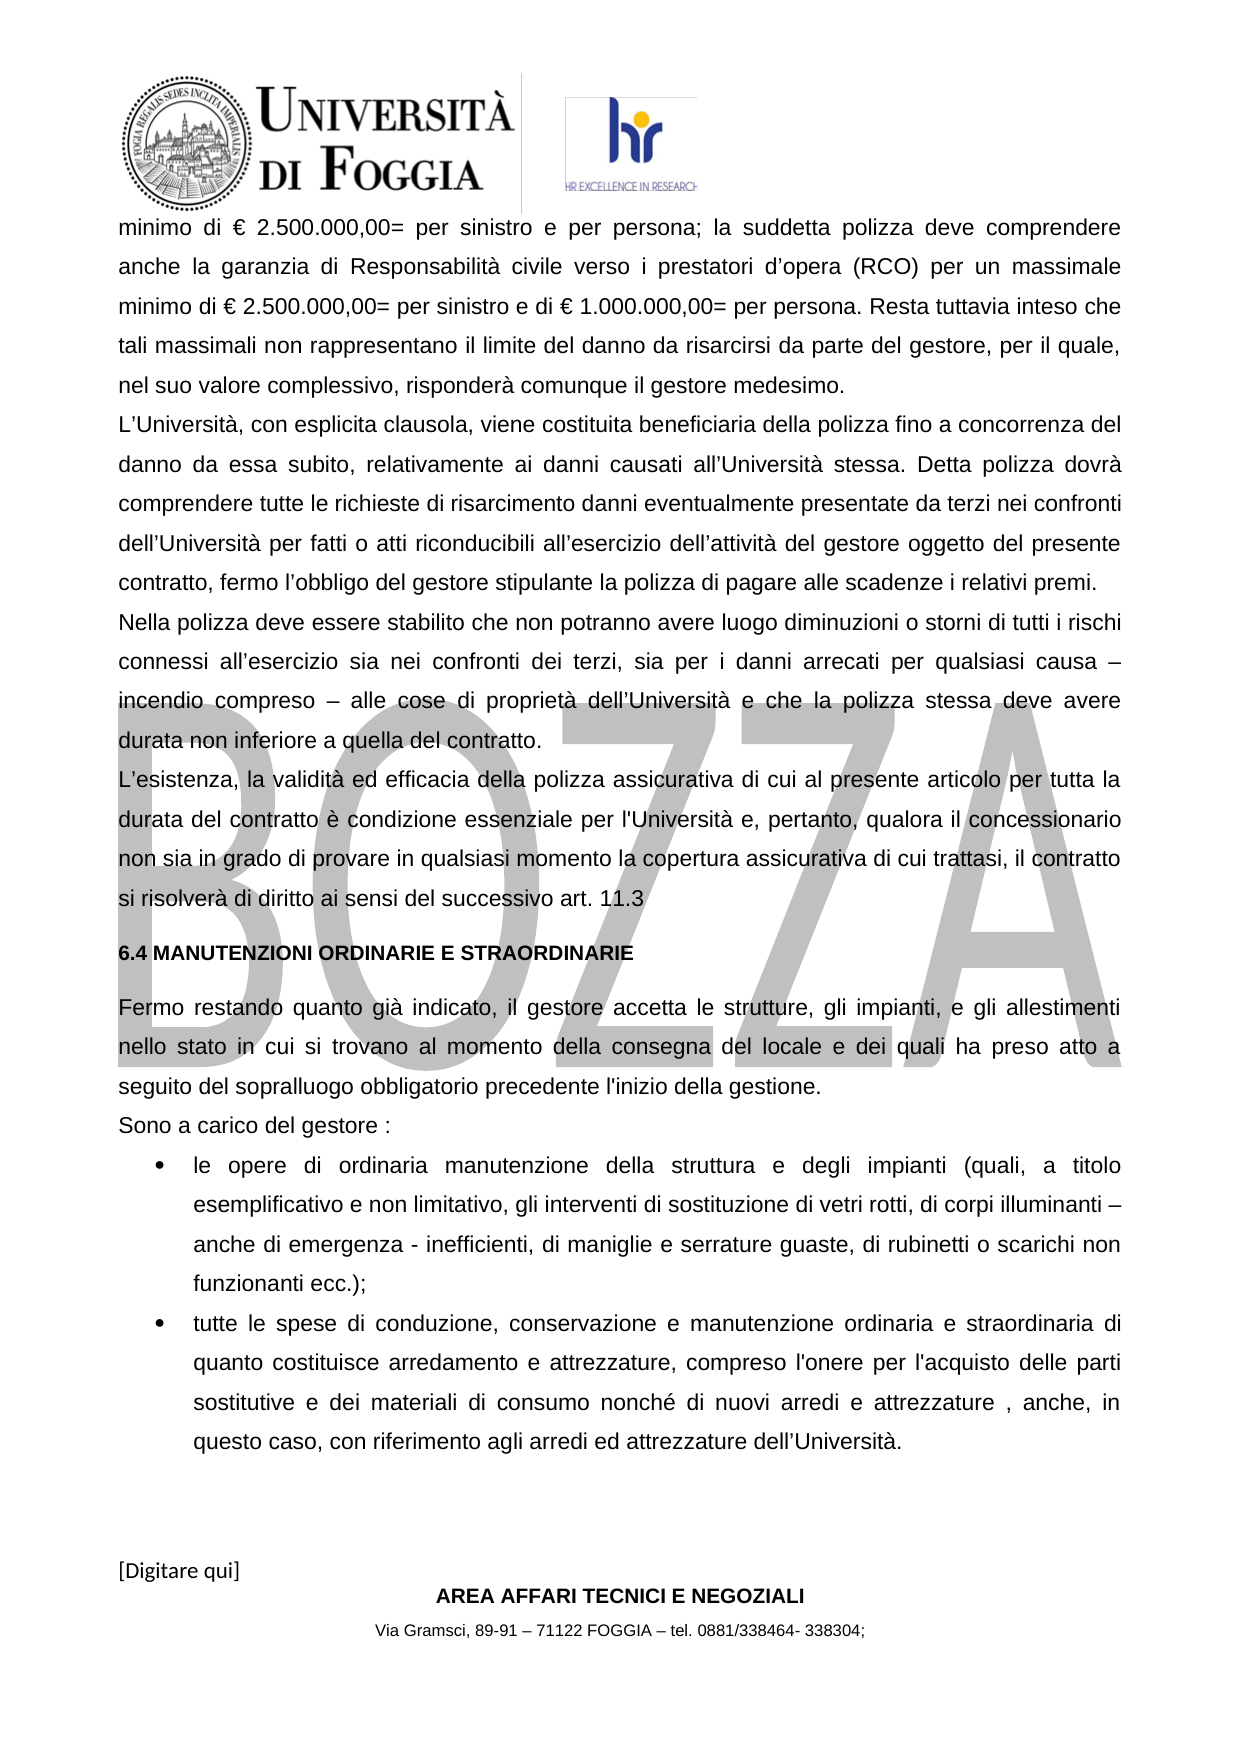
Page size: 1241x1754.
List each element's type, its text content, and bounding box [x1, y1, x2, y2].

text Fermo restando quanto già indicato, il gestore accetta le strutture, gli impianti, e gli allestimenti nello stato in cui si trovano al momento della consegna del locale e dei quali ha preso atto a seguito del sopralluogo obbligatorio precedente l'inizio della gestione. [118, 994, 1122, 1099]
picture [118, 73, 698, 214]
list tutte le spese di conduzione, conservazione e manutenzione ordinaria e straordinaria di quanto costituisce arredamento e attrezzature, compreso l'onere per l'acquisto delle parti sostitutive e dei materiali di consumo nonché di nuovi arredi e attrezzature , anche, in questo caso, con riferimento agli arredi ed attrezzature dell’Università. [156, 1309, 1122, 1454]
list le opere di ordinaria manutenzione della struttura e degli impianti (quali, a titolo esemplificativo e non limitativo, gli interventi di sostituzione di vetri rotti, di corpi illuminanti – anche di emergenza - inefficienti, di maniglie e serrature guaste, di rubinetti o scarichi non funzionanti ecc.); [156, 1152, 1122, 1296]
text L’esistenza, la validità ed efficacia della polizza assicurativa di cui al presente articolo per tutta la durata del contratto è condizione essenziale per l'Università e, pertanto, qualora il concessionario non sia in grado di provare in qualsiasi momento la copertura assicurativa di cui trattasi, il contratto si risolverà di diritto ai sensi del successivo art. 11.3 [118, 766, 1122, 911]
text Nella polizza deve essere stabilito che non potranno avere luogo diminuzioni o storni di tutti i rischi connessi all’esercizio sia nei confronti dei terzi, sia per i danni arrecati per qualsiasi causa – incendio compreso – alle cose di proprietà dell’Università e che la polizza stessa deve avere durata non inferiore a quella del contratto. [118, 608, 1122, 753]
text L’Università, con esplicita clausola, viene costituita beneficiaria della polizza fino a concorrenza del danno da essa subito, relativamente ai danni causati all’Università stessa. Detta polizza dovrà comprendere tutte le richieste di risarcimento danni eventualmente presentate da terzi nei confronti dell’Università per fatti o atti riconducibili all’esercizio dell’attività del gestore oggetto del presente contratto, fermo l’obbligo del gestore stipulante la polizza di pagare alle scadenze i relativi premi. [118, 411, 1122, 595]
text 6.4 MANUTENZIONI ORDINARIE E STRAORDINARIE [118, 941, 1122, 965]
text Sono a carico del gestore : [118, 1112, 1122, 1138]
